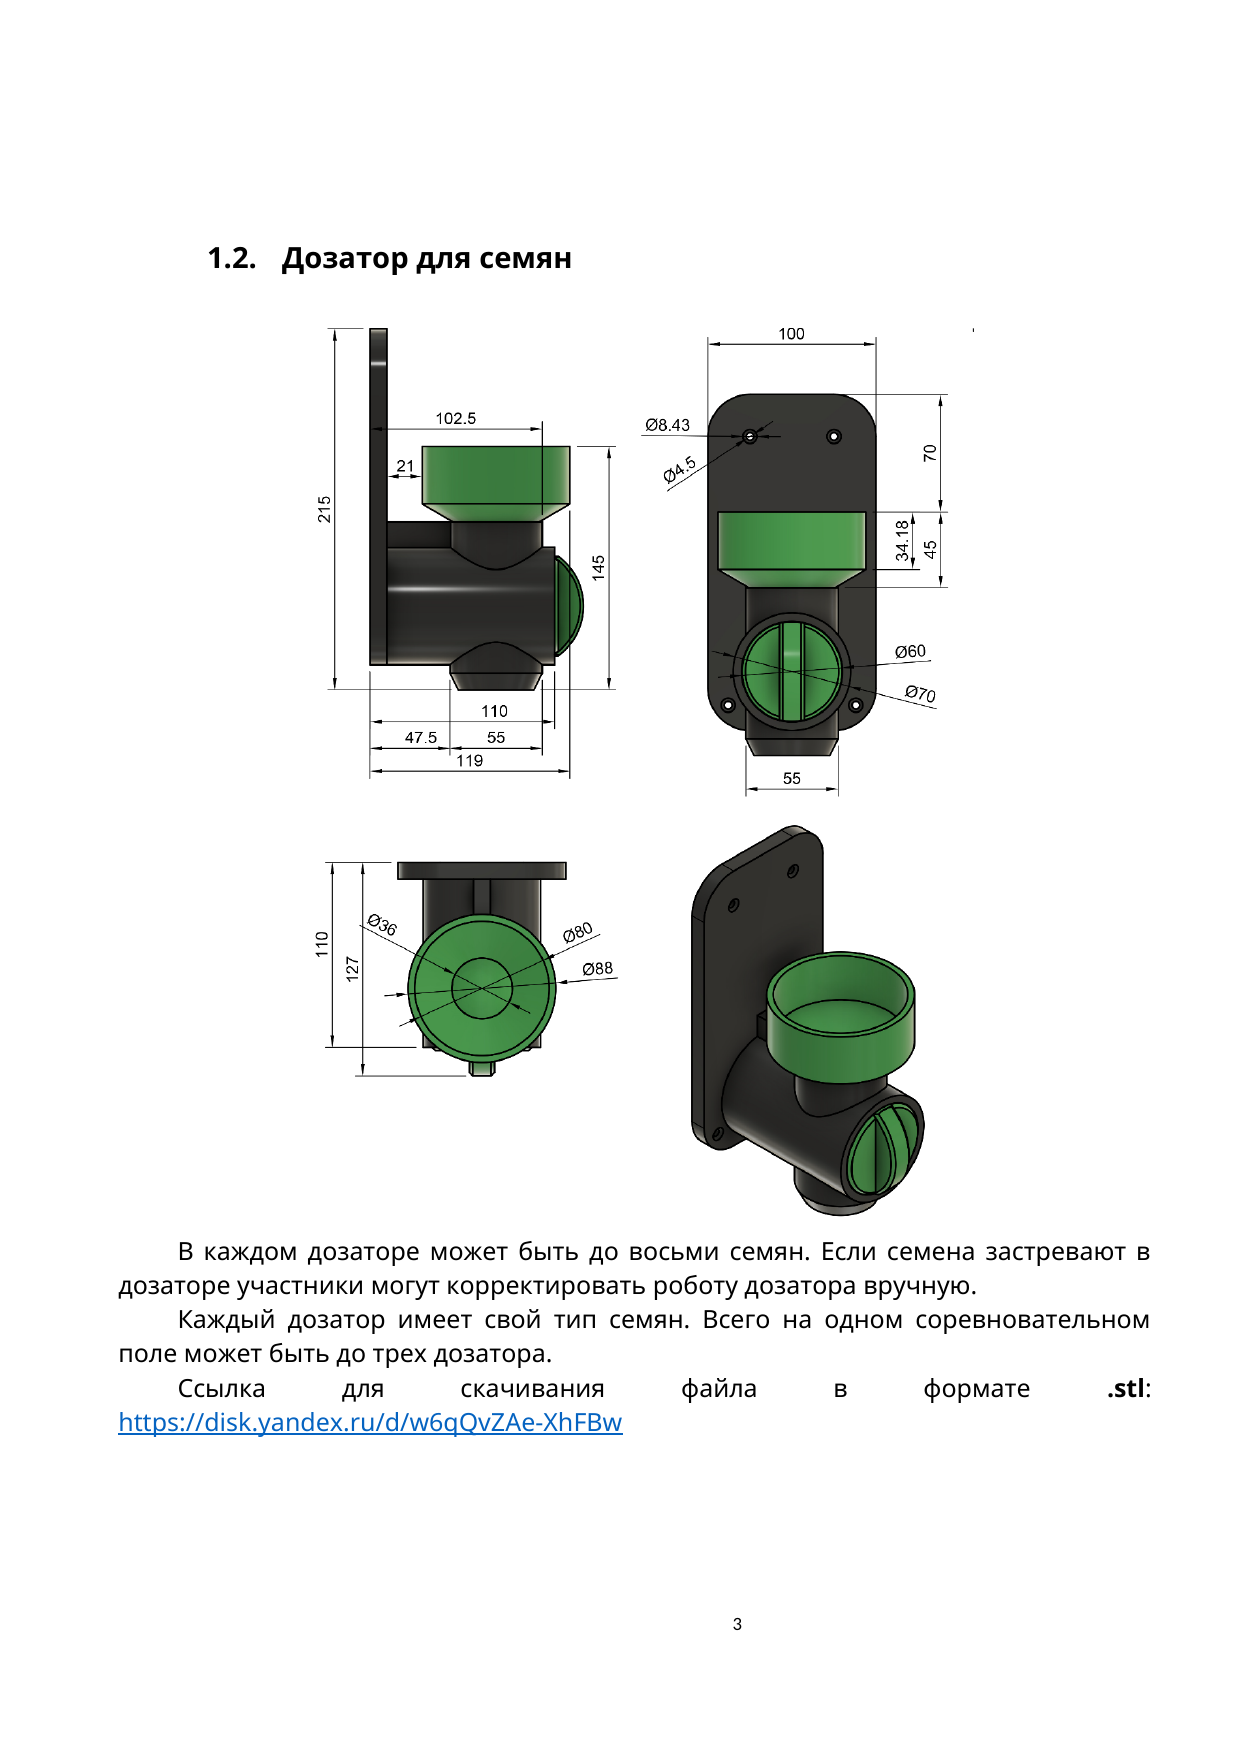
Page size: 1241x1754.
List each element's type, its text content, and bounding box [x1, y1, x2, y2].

picture [293, 316, 977, 1234]
text Ссылка для скачивания файла в формате .stl: https://disk.yandex.ru/d/w6qQvZAe-XhFBw [118, 1370, 1152, 1438]
list Дозатор для семян [207, 237, 1152, 277]
text В каждом дозаторе может быть до восьми семян. Если семена застревают в дозаторе участники могут корректировать роботу дозатора вручную. [118, 1234, 1152, 1302]
text Каждый дозатор имеет свой тип семян. Всего на одном соревновательном поле может быть до трех дозатора. [118, 1302, 1152, 1370]
